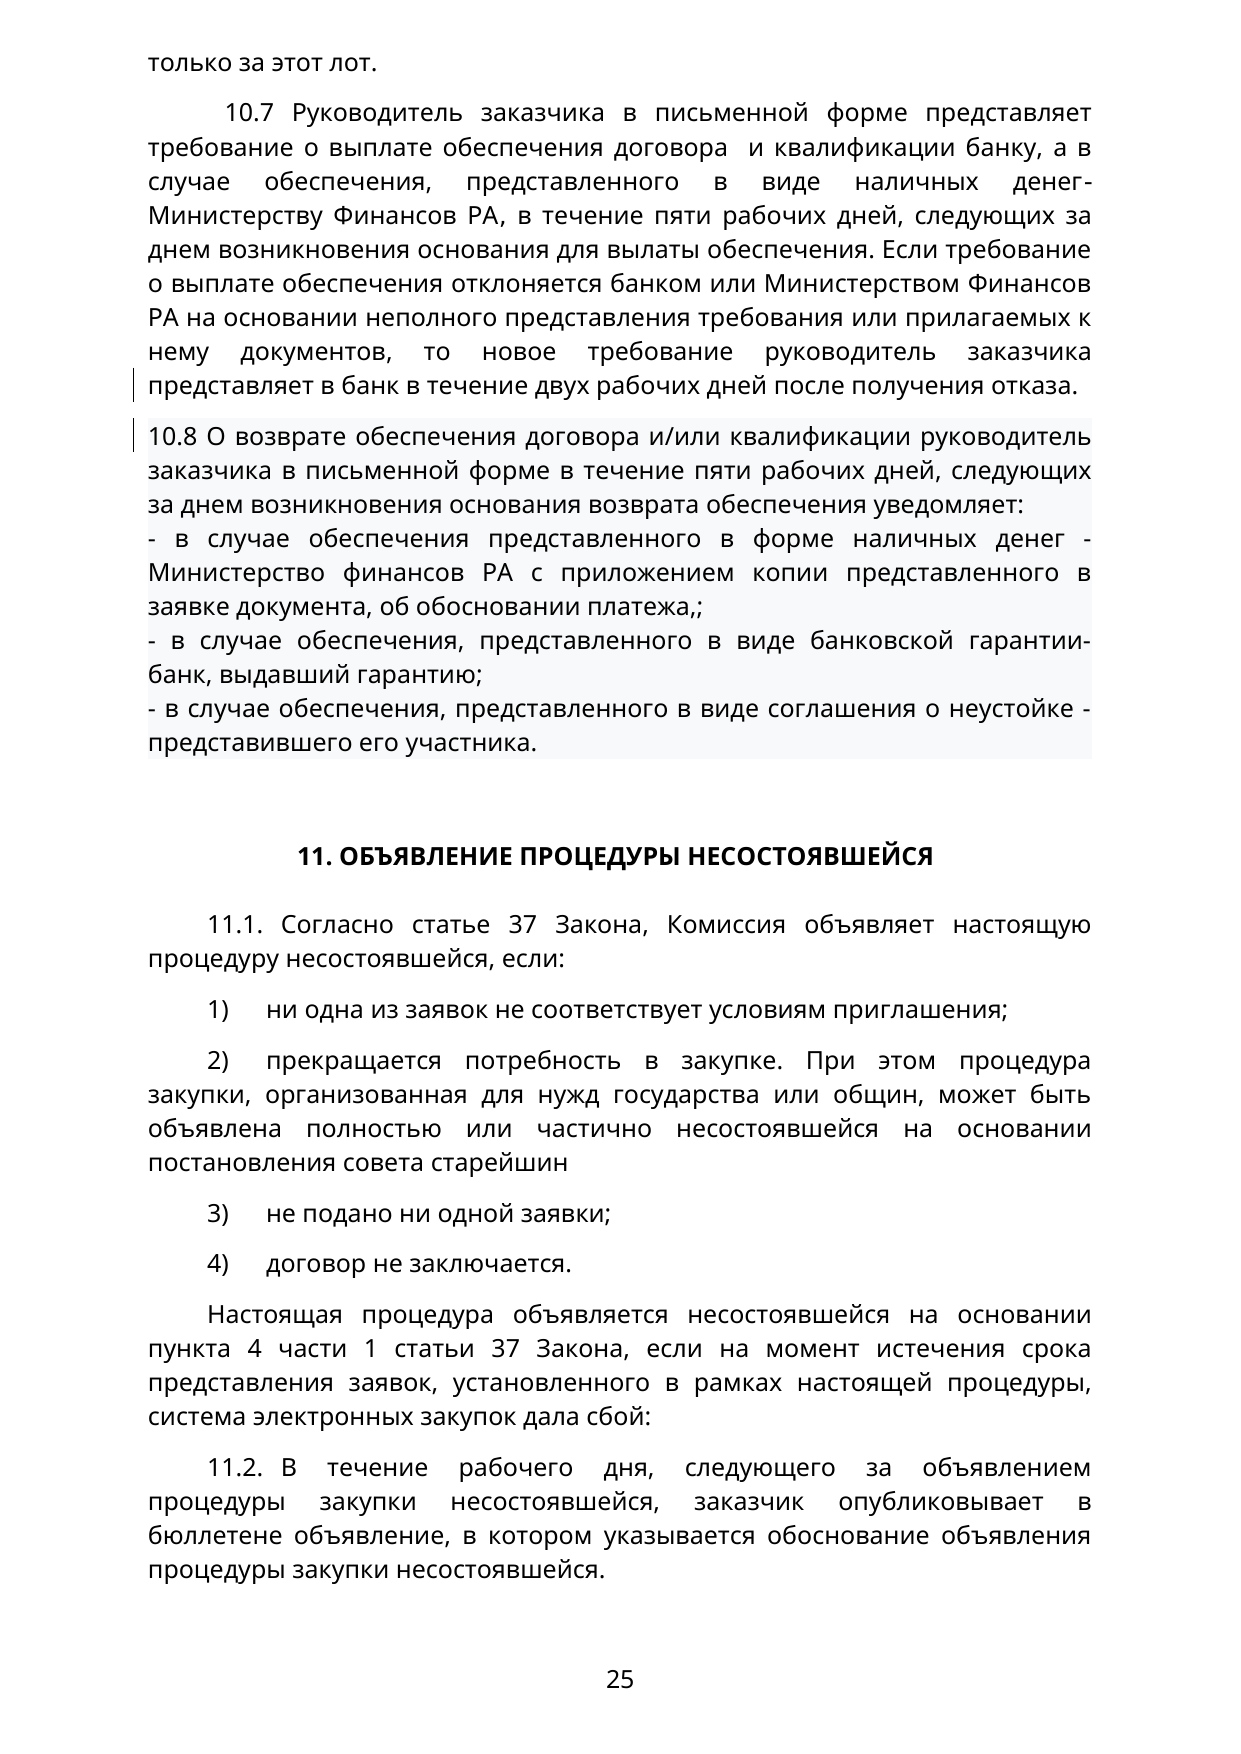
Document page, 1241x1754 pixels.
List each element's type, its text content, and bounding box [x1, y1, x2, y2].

text 4) договор не заключается. [148, 1246, 1092, 1280]
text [148, 44, 1092, 78]
text - в случае обеспечения, представленного в виде банковской гарантии- банк, выдавший гарантию; [148, 623, 1092, 691]
text 2) прекращается потребность в закупке. При этом процедура закупки, организованная для нужд государства или общин, может быть объявлена полностью или частично несостоявшейся на основании постановления совета старейшин [148, 1042, 1092, 1179]
text 1) ни одна из заявок не соответствует условиям приглашения; [148, 992, 1092, 1026]
text Настоящая процедура объявляется несостоявшейся на основании пункта 4 части 1 статьи 37 Закона, если на момент истечения срока представления заявок, установленного в рамках настоящей процедуры, система электронных закупок дала сбой: [148, 1297, 1092, 1433]
text - в случае обеспечения представленного в форме наличных денег - Министерство финансов РА с приложением копии представленного в заявке документа, об обосновании платежа,; [148, 521, 1092, 623]
text 11.2. В течение рабочего дня, следующего за объявлением процедуры закупки несостоявшейся, заказчик опубликовывает в бюллетене объявление, в котором указывается обоснование объявления процедуры закупки несостоявшейся. [148, 1450, 1092, 1586]
text 10.8 О возврате обеспечения договора и/или квалификации руководитель заказчика в письменной форме в течение пяти рабочих дней, следующих за днем возникновения основания возврата обеспечения уведомляет: [148, 418, 1092, 521]
text 11. ОБЪЯВЛЕНИЕ ПРОЦЕДУРЫ НЕСОСТОЯВШЕЙСЯ [148, 839, 1092, 873]
text 3) не подано ни одной заявки; [148, 1195, 1092, 1229]
text - в случае обеспечения, представленного в виде соглашения о неустойке - представившего его участника. [148, 691, 1092, 759]
text 11.1. Согласно статье 37 Закона, Комиссия объявляет настоящую процедуру несостоявшейся, если: [148, 907, 1092, 975]
text 10.7 Руководитель заказчика в письменной форме представляет требование о выплате обеспечения договора и квалификации банку, а в случае обеспечения, представленного в виде наличных денег- Министерству Финансов РА, в течение пяти рабочих дней, следующих за днем возникновения основания для вылаты обеспечения. Если требование о выплате обеспечения отклоняется банком или Министерством Финансов РА на основании неполного представления требования или прилагаемых к нему документов, то новое требование руководитель заказчика представляет в банк в течение двух рабочих дней после получения отказа. [148, 95, 1092, 402]
